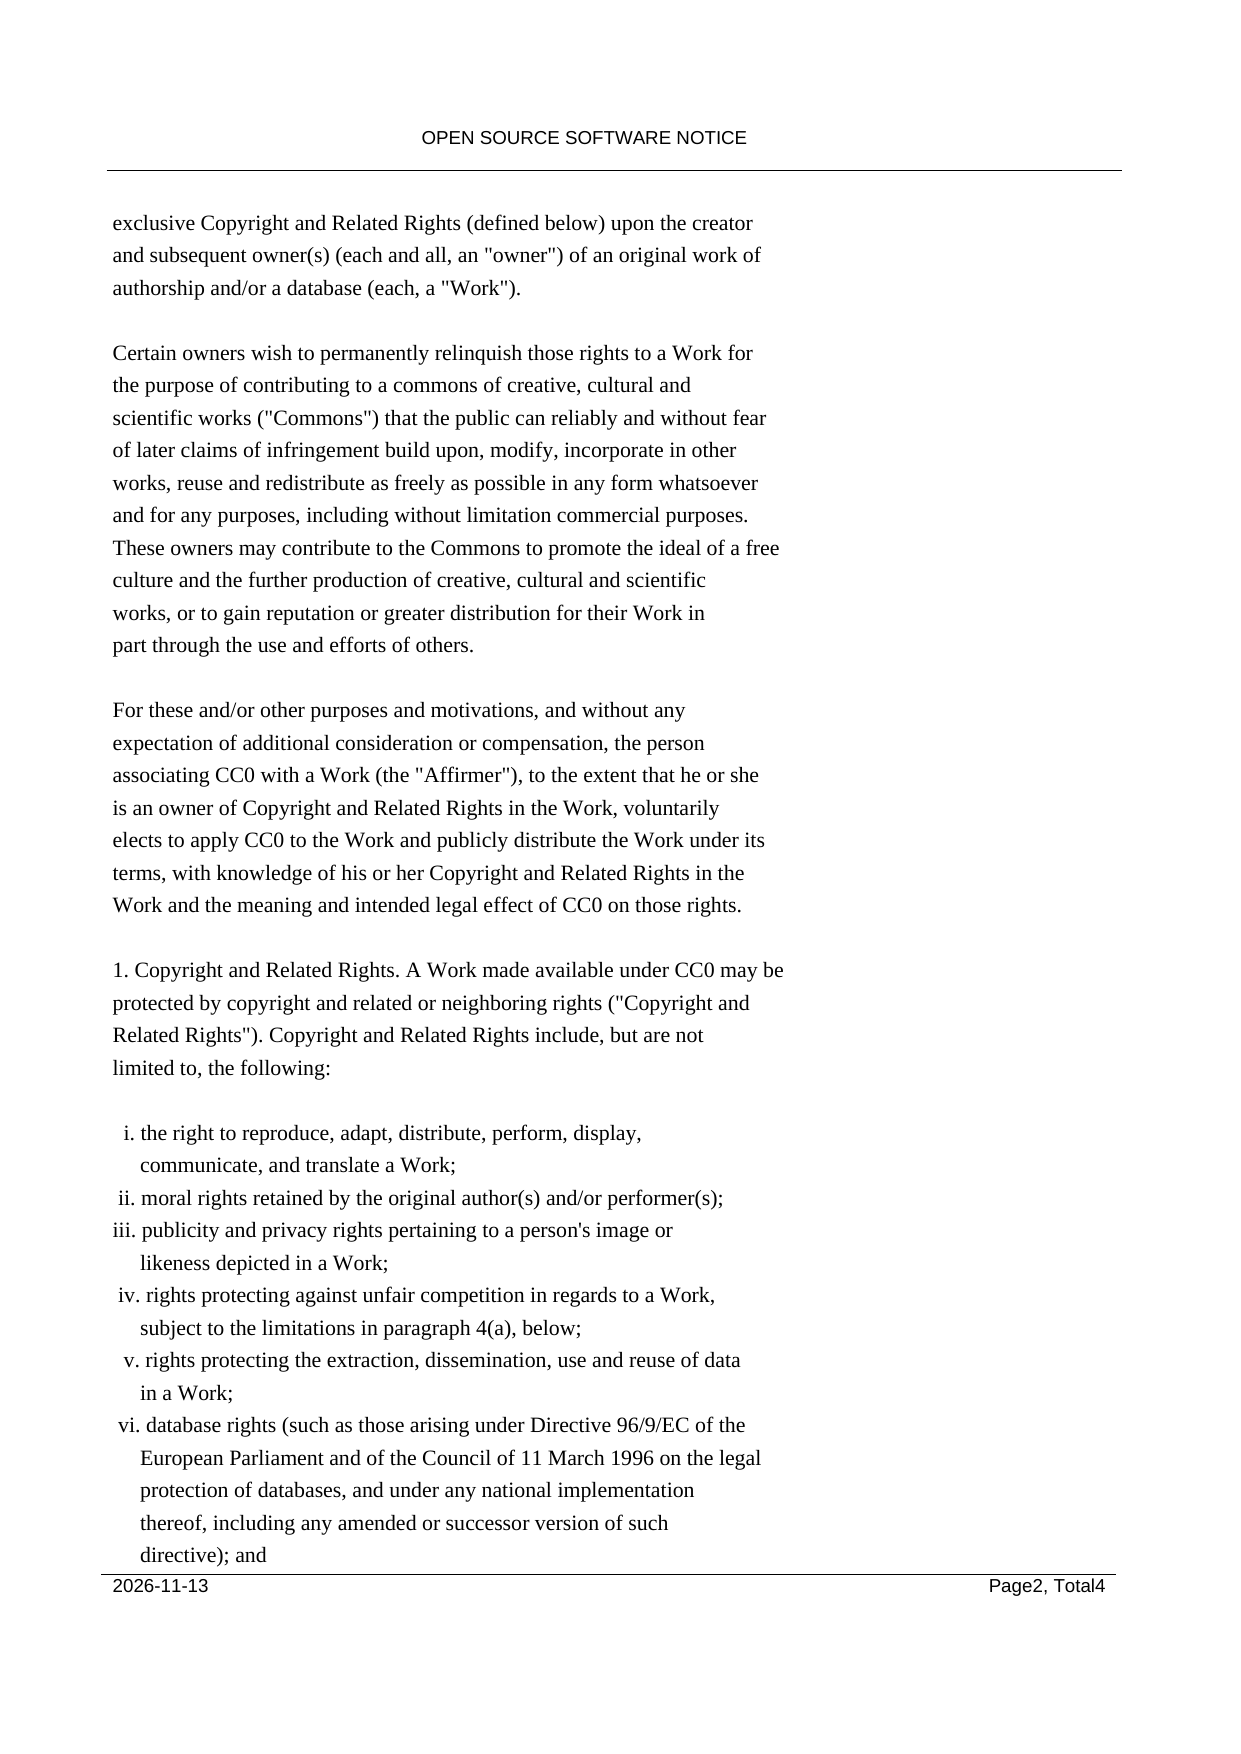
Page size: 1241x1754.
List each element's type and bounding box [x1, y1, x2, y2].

text [112, 206, 1128, 1571]
